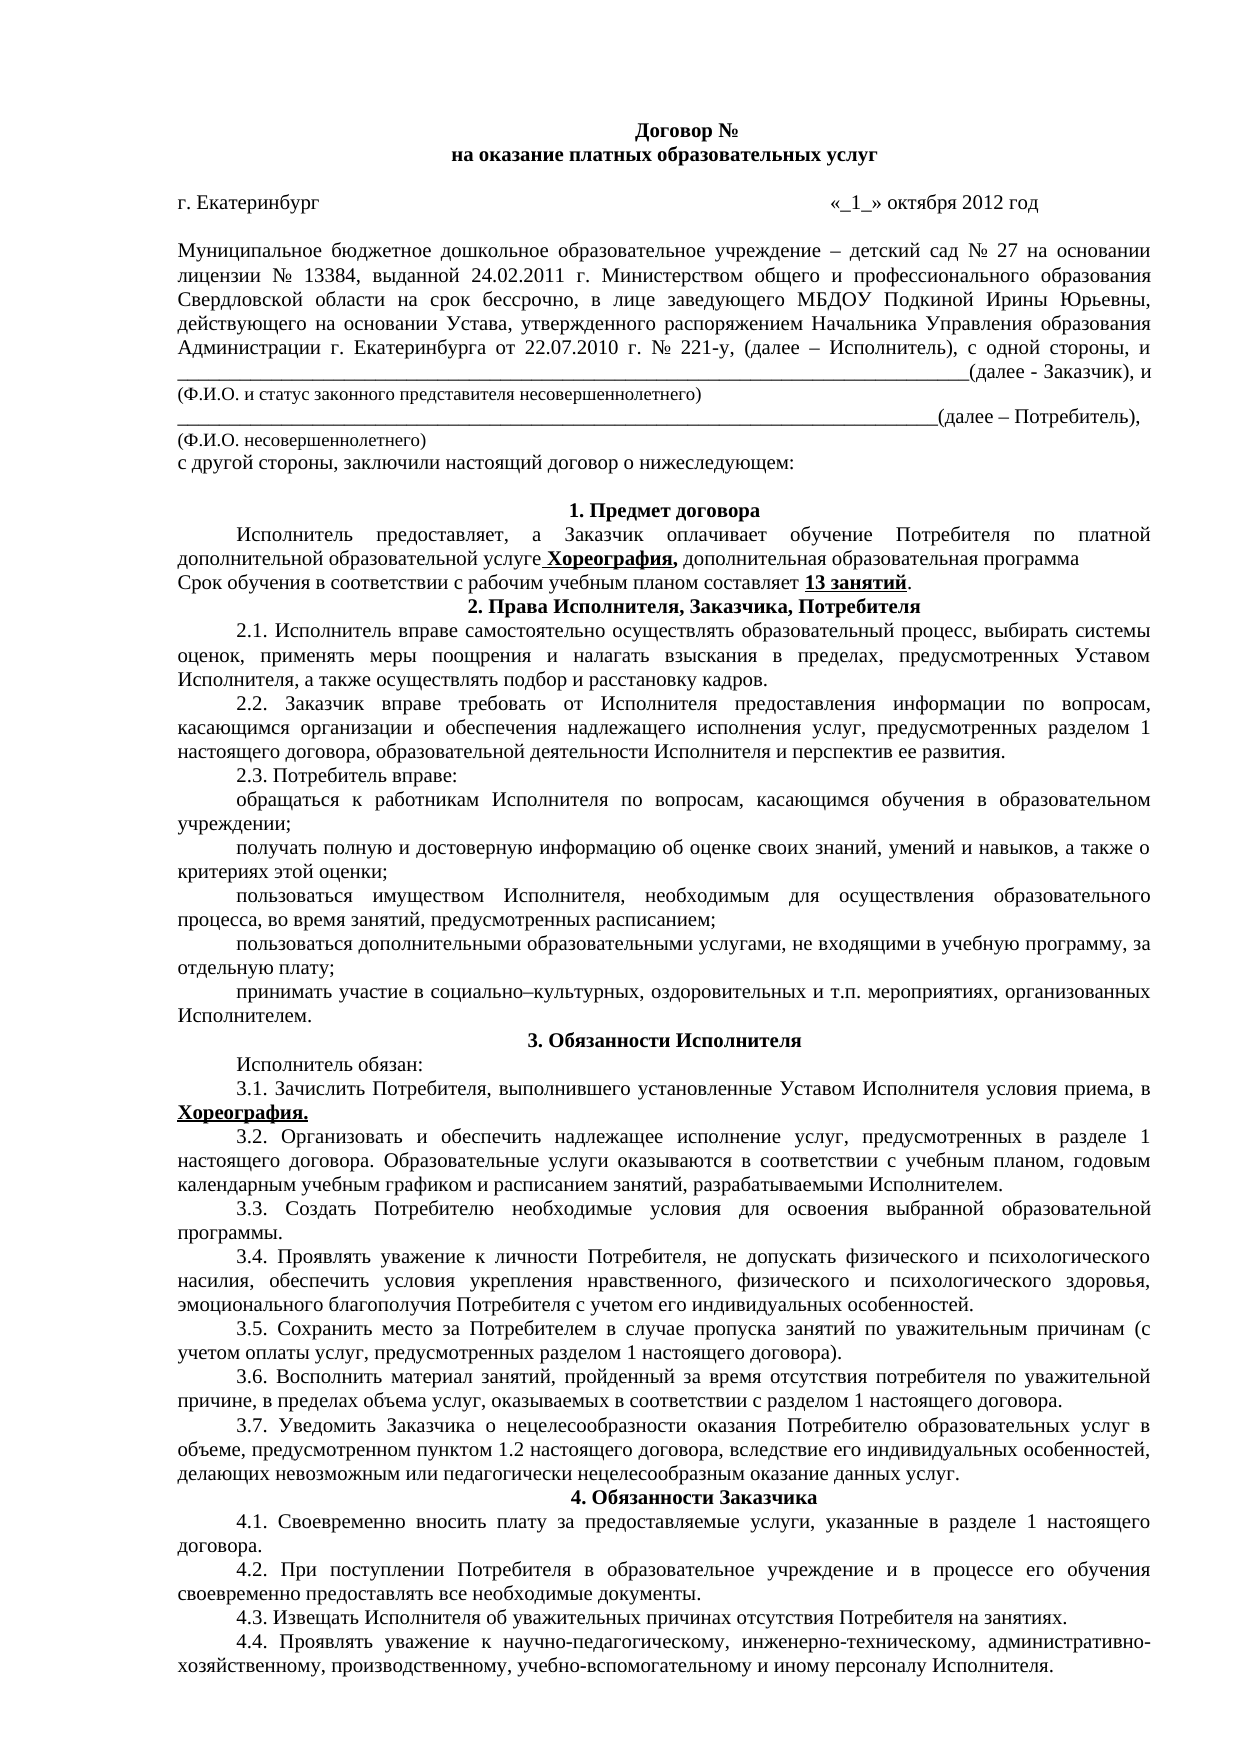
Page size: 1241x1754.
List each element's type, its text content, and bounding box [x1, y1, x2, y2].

text 3.1. Зачислить Потребителя, выполнившего установленные Уставом Исполнителя условия приема, в Хореография. [177, 1076, 1152, 1124]
text Договор № [635, 118, 1152, 142]
text _________________________________________________________________________(далее – Потребитель), (Ф.И.О. несовершеннолетнего) [177, 404, 1152, 450]
text 4.1. Своевременно вносить плату за предоставляемые услуги, указанные в разделе 1 настоящего договора. [177, 1509, 1152, 1557]
text 2. Права Исполнителя, Заказчика, Потребителя [177, 594, 1152, 618]
text 1. Предмет договора [177, 498, 1152, 522]
text 2.2. Заказчик вправе требовать от Исполнителя предоставления информации по вопросам, касающимся организации и обеспечения надлежащего исполнения услуг, предусмотренных разделом 1 настоящего договора, образовательной деятельности Исполнителя и перспектив ее развития. [177, 691, 1152, 763]
text 3.2. Организовать и обеспечить надлежащее исполнение услуг, предусмотренных в разделе 1 настоящего договора. Образовательные услуги оказываются в соответствии с учебным планом, годовым календарным учебным графиком и расписанием занятий, разрабатываемыми Исполнителем. [177, 1124, 1152, 1196]
text 4.3. Извещать Исполнителя об уважительных причинах отсутствия Потребителя на занятиях. [177, 1605, 1152, 1629]
text 3.4. Проявлять уважение к личности Потребителя, не допускать физического и психологического насилия, обеспечить условия укрепления нравственного, физического и психологического здоровья, эмоционального благополучия Потребителя с учетом его индивидуальных особенностей. [177, 1244, 1152, 1316]
text 4.2. При поступлении Потребителя в образовательное учреждение и в процессе его обучения своевременно предоставлять все необходимые документы. [177, 1557, 1152, 1605]
text пользоваться дополнительными образовательными услугами, не входящими в учебную программу, за отдельную плату; [177, 931, 1152, 979]
text принимать участие в социально–культурных, оздоровительных и т.п. мероприятиях, организованных Исполнителем. [177, 979, 1152, 1027]
text 4.4. Проявлять уважение к научно-педагогическому, инженерно-техническому, административно-хозяйственному, производственному, учебно-вспомогательному и иному персоналу Исполнителя. [177, 1629, 1152, 1677]
text 3.6. Восполнить материал занятий, пройденный за время отсутствия потребителя по уважительной причине, в пределах объема услуг, оказываемых в соответствии с разделом 1 настоящего договора. [177, 1364, 1152, 1412]
text обращаться к работникам Исполнителя по вопросам, касающимся обучения в образовательном учреждении; [177, 787, 1152, 835]
text с другой стороны, заключили настоящий договор о нижеследующем: [177, 450, 1152, 474]
text получать полную и достоверную информацию об оценке своих знаний, умений и навыков, а также о критериях этой оценки; [177, 835, 1152, 883]
text пользоваться имуществом Исполнителя, необходимым для осуществления образовательного процесса, во время занятий, предусмотренных расписанием; [177, 883, 1152, 931]
text Исполнитель обязан: [177, 1052, 1152, 1076]
text 2.3. Потребитель вправе: [177, 763, 1152, 787]
text на оказание платных образовательных услуг [177, 142, 1152, 166]
text 3.7. Уведомить Заказчика о нецелесообразности оказания Потребителю образовательных услуг в объеме, предусмотренном пунктом 1.2 настоящего договора, вследствие его индивидуальных особенностей, делающих невозможным или педагогически нецелесообразным оказание данных услуг. [177, 1412, 1152, 1485]
text Исполнитель предоставляет, а Заказчик оплачивает обучение Потребителя по платной дополнительной образовательной услуге Хореография, дополнительная образовательная программа [177, 522, 1152, 570]
text 4. Обязанности Заказчика [177, 1485, 1152, 1509]
text г. Екатеринбург «_1_» октября 2012 год [177, 190, 1152, 214]
text 3.3. Создать Потребителю необходимые условия для освоения выбранной образовательной программы. [177, 1196, 1152, 1244]
text 3.5. Сохранить место за Потребителем в случае пропуска занятий по уважительным причинам (с учетом оплаты услуг, предусмотренных разделом 1 настоящего договора). [177, 1316, 1152, 1364]
text Муниципальное бюджетное дошкольное образовательное учреждение – детский сад № 27 на основании лицензии № 13384, выданной 24.02.2011 г. Министерством общего и профессионального образования Свердловской области на срок бессрочно, в лице заведующего МБДОУ Подкиной Ирины Юрьевны, действующего на основании Устава, утвержденного распоряжением Начальника Управления образования Администрации г. Екатеринбурга от 22.07.2010 г. № 221-у, (далее – Исполнитель), с одной стороны, и ____________________________________________________________________________(далее - Заказчик), и (Ф.И.О. и статус законного представителя несовершеннолетнего) [177, 238, 1152, 404]
text 3. Обязанности Исполнителя [177, 1027, 1152, 1052]
text Срок обучения в соответствии с рабочим учебным планом составляет 13 занятий. [177, 570, 1152, 594]
text 2.1. Исполнитель вправе самостоятельно осуществлять образовательный процесс, выбирать системы оценок, применять меры поощрения и налагать взыскания в пределах, предусмотренных Уставом Исполнителя, а также осуществлять подбор и расстановку кадров. [177, 618, 1152, 691]
